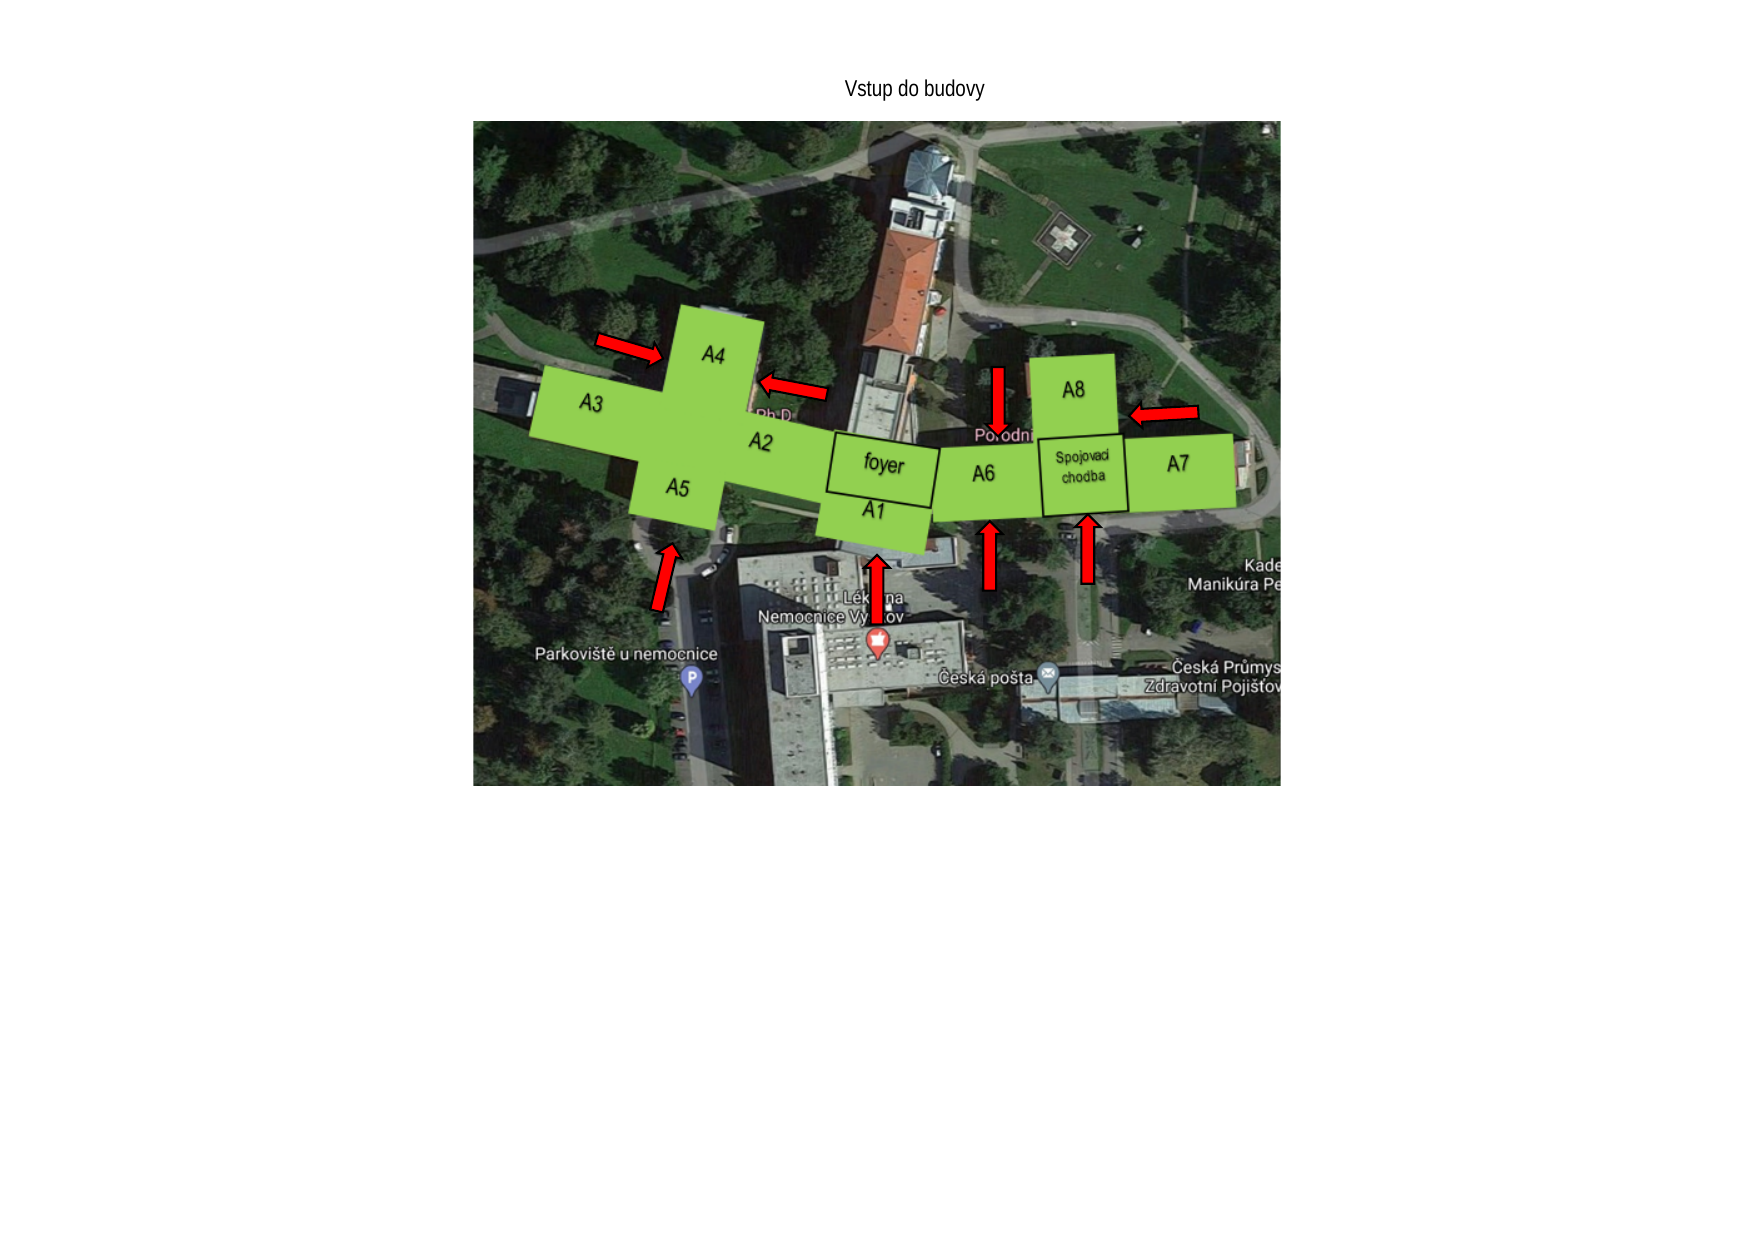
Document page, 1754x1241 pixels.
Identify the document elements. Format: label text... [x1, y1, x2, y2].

list Vstup do budovy [150, 75, 1679, 101]
picture [473, 121, 1281, 786]
